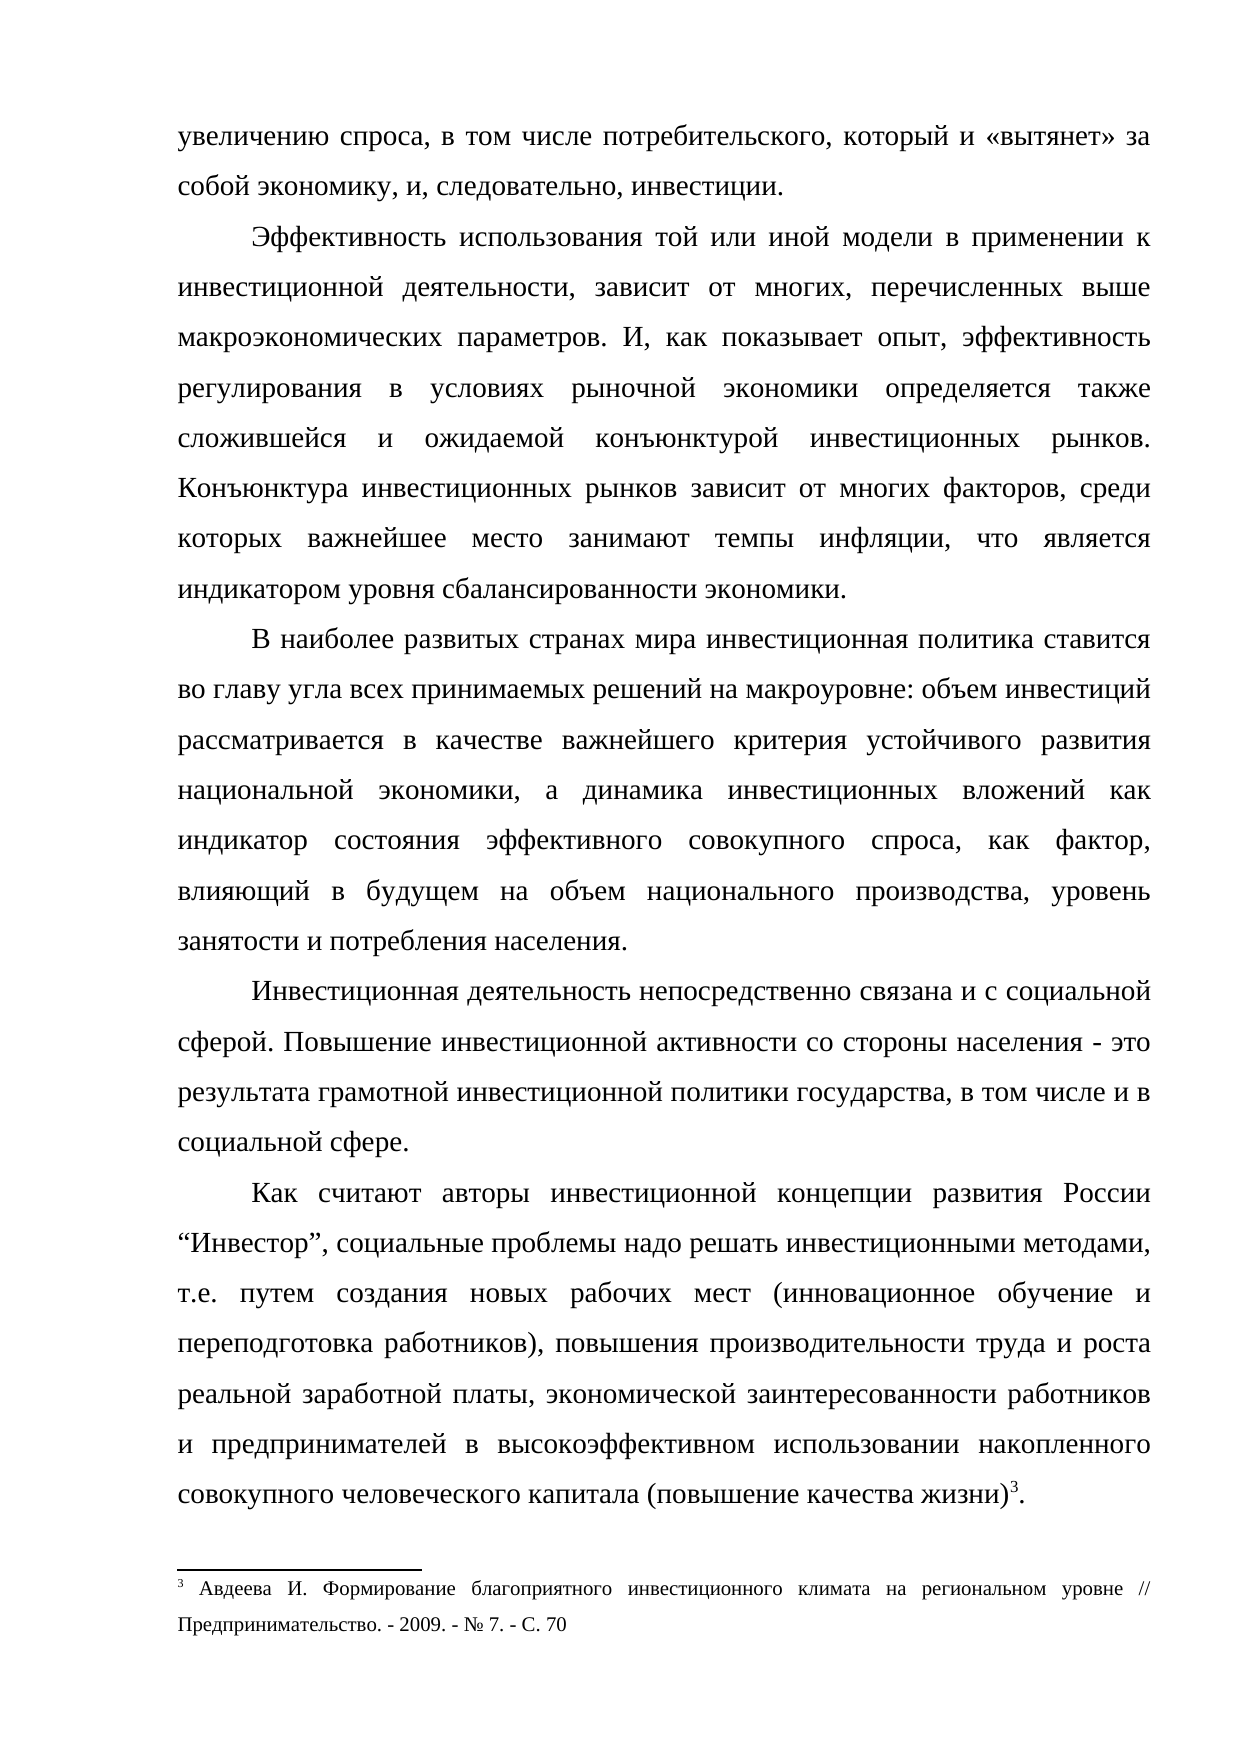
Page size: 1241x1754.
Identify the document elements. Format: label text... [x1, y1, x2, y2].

text В наиболее развитых странах мира инвестиционная политика ставится во главу угла всех принимаемых решений на макроуровне: объем инвестиций рассматривается в качестве важнейшего критерия устойчивого развития национальной экономики, а динамика инвестиционных вложений как индикатор состояния эффективного совокупного спроса, как фактор, влияющий в будущем на объем национального производства, уровень занятости и потребления населения. [177, 621, 1152, 957]
text Как считают авторы инвестиционной концепции развития России “Инвестор”, социальные проблемы надо решать инвестиционными методами, т.е. путем создания новых рабочих мест (инновационное обучение и переподготовка работников), повышения производительности труда и роста реальной заработной платы, экономической заинтересованности работников и предпринимателей в высокоэффективном использовании накопленного совокупного человеческого капитала (повышение качества жизни). [177, 1175, 1152, 1510]
text Эффективность использования той или иной модели в применении к инвестиционной деятельности, зависит от многих, перечисленных выше макроэкономических параметров. И, как показывает опыт, эффективность регулирования в условиях рыночной экономики определяется также сложившейся и ожидаемой конъюнктурой инвестиционных рынков. Конъюнктура инвестиционных рынков зависит от многих факторов, среди которых важнейшее место занимают темпы инфляции, что является индикатором уровня сбалансированности экономики. [177, 219, 1152, 604]
text Инвестиционная деятельность непосредственно связана и с социальной сферой. Повышение инвестиционной активности со стороны населения - это результата грамотной инвестиционной политики государства, в том числе и в социальной сфере. [177, 973, 1152, 1158]
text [177, 118, 1152, 202]
